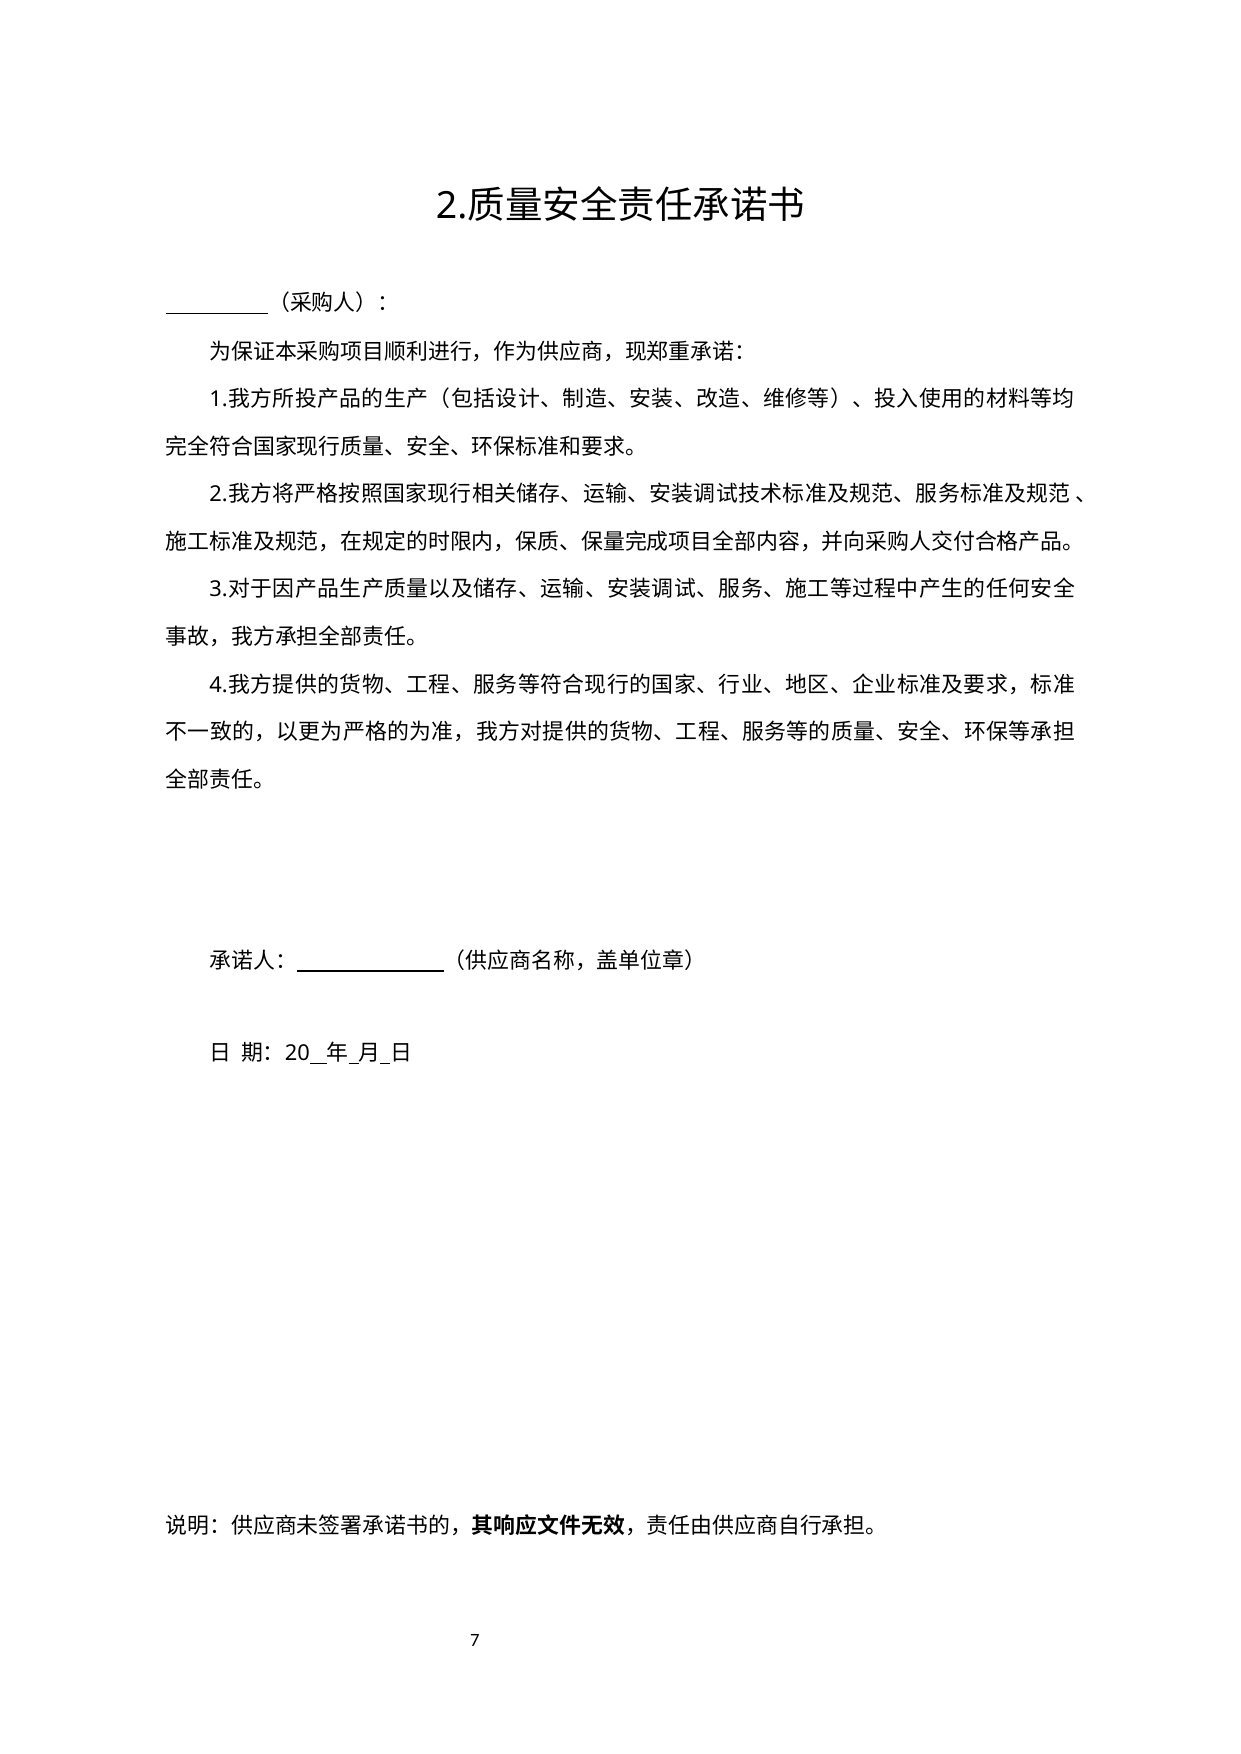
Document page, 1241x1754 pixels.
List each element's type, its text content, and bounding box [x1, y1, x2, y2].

text 4.我方提供的货物、工程、服务等符合现行的国家、行业、地区、企业标准及要求，标准不一致的，以更为严格的为准，我方对提供的货物、工程、服务等的质量、安全、环保等承担全部责任。 [165, 667, 1075, 793]
text 日 期：20 年 月 日 [165, 1035, 1075, 1067]
text 1.我方所投产品的生产（包括设计、制造、安装、改造、维修等）、投入使用的材料等均完全符合国家现行质量、安全、环保标准和要求。 [165, 381, 1075, 461]
subtitle 2.质量安全责任承诺书 [165, 175, 1075, 229]
text 2.我方将严格按照国家现行相关储存、运输、安装调试技术标准及规范、服务标准及规范、施工标准及规范，在规定的时限内，保质、保量完成项目全部内容，并向采购人交付合格产品。 [165, 476, 1075, 556]
text 为保证本采购项目顺利进行，作为供应商，现郑重承诺： [165, 334, 1075, 365]
text 承诺人： （供应商名称，盖单位章） [165, 943, 1075, 975]
text 说明：供应商未签署承诺书的，其响应文件无效，责任由供应商自行承担。 [165, 1500, 1075, 1541]
text （采购人）： [165, 269, 1075, 321]
text 3.对于因产品生产质量以及储存、运输、安装调试、服务、施工等过程中产生的任何安全事故，我方承担全部责任。 [165, 571, 1075, 651]
